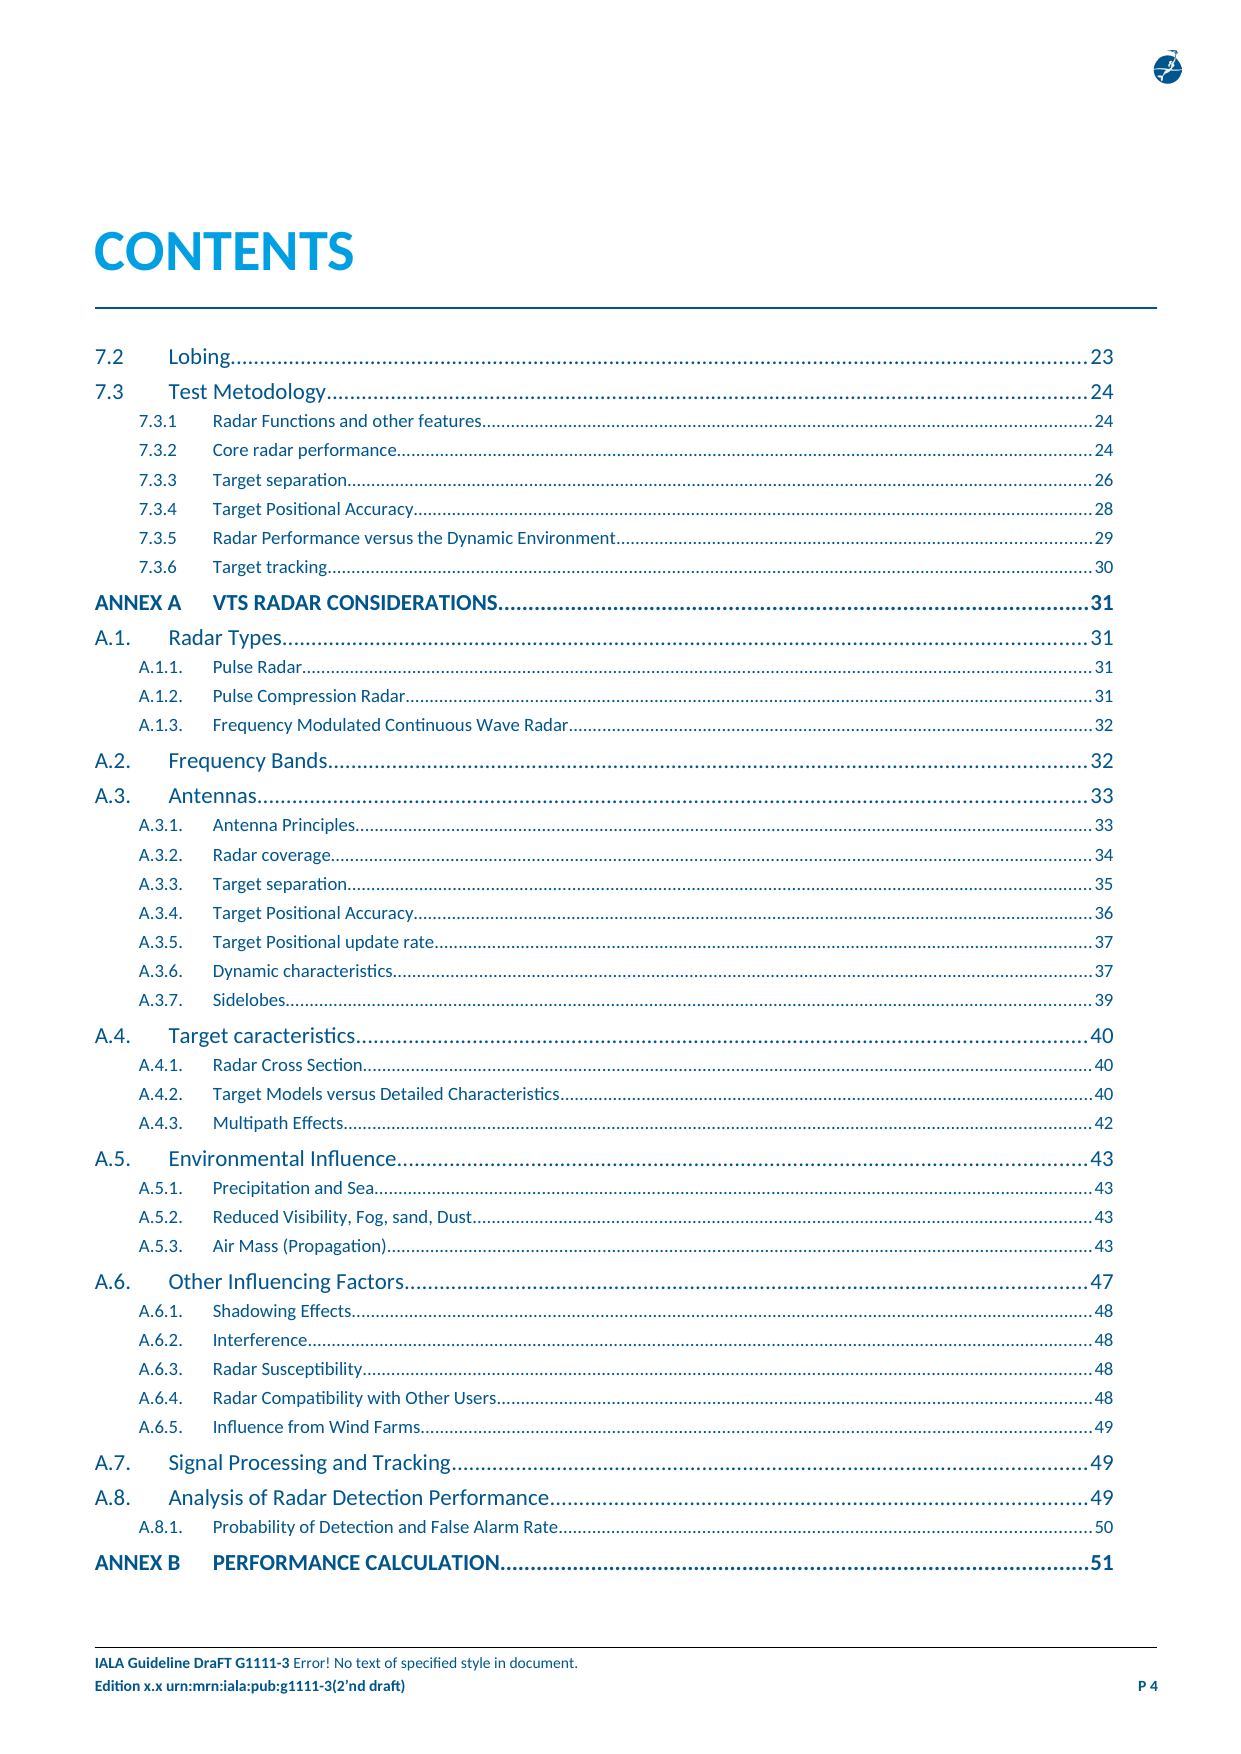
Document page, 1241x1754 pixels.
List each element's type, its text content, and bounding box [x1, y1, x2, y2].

text 7.3.2 Core radar performance 24 [139, 438, 1157, 461]
text A.5.1. Precipitation and Sea 43 [139, 1176, 1157, 1199]
text 7.3.4 Target Positional Accuracy 28 [139, 497, 1157, 520]
picture [1122, 0, 1241, 119]
text A.8. Analysis of Radar Detection Performance 49 [94, 1480, 1113, 1511]
text 7.3.5 Radar Performance versus the Dynamic Environment 29 [139, 526, 1157, 549]
text A.4.3. Multipath Effects 42 [139, 1111, 1157, 1134]
text A.3. Antennas 33 [94, 778, 1113, 809]
text A.6. Other Influencing Factors 47 [94, 1263, 1113, 1295]
text A.4.2. Target Models versus Detailed Characteristics 40 [139, 1082, 1157, 1105]
text A.3.3. Target separation 35 [139, 872, 1157, 895]
text A.3.2. Radar coverage 34 [139, 843, 1157, 866]
text A.1.2. Pulse Compression Radar 31 [139, 684, 1157, 707]
text A.6.1. Shadowing Effects 48 [139, 1299, 1157, 1322]
text A.7. Signal Processing and Tracking 49 [94, 1445, 1113, 1476]
text A.6.5. Influence from Wind Farms 49 [139, 1416, 1157, 1438]
text ANNEX B Performance calculation 51 [94, 1545, 1113, 1576]
text A.4. Target caracteristics 40 [94, 1018, 1113, 1049]
text A.5. Environmental Influence 43 [94, 1141, 1113, 1172]
text A.8.1. Probability of Detection and False Alarm Rate 50 [139, 1516, 1157, 1538]
text A.6.3. Radar Susceptibility 48 [139, 1357, 1157, 1380]
text 7.3 Test Metodology 24 [94, 374, 1113, 405]
text 7.3.3 Target separation 26 [139, 468, 1157, 491]
text A.5.2. Reduced Visibility, Fog, sand, Dust 43 [139, 1205, 1157, 1228]
text A.6.2. Interference 48 [139, 1328, 1157, 1351]
text A.3.7. Sidelobes 39 [139, 988, 1157, 1011]
text A.6.4. Radar Compatibility with Other Users 48 [139, 1386, 1157, 1409]
text A.3.4. Target Positional Accuracy 36 [139, 901, 1157, 924]
text A.4.1. Radar Cross Section 40 [139, 1053, 1157, 1076]
text A.3.5. Target Positional update rate 37 [139, 930, 1157, 953]
text A.3.6. Dynamic characteristics 37 [139, 959, 1157, 982]
text A.2. Frequency Bands 32 [94, 743, 1113, 774]
text A.1. Radar Types 31 [94, 620, 1113, 651]
text 7.3.1 Radar Functions and other features 24 [139, 409, 1157, 432]
text A.3.1. Antenna Principles 33 [139, 813, 1157, 836]
text ANNEX A VTS Radar Considerations 31 [94, 584, 1113, 616]
text A.1.3. Frequency Modulated Continuous Wave Radar 32 [139, 713, 1157, 736]
text 7.3.6 Target tracking 30 [139, 555, 1157, 578]
text A.5.3. Air Mass (Propagation) 43 [139, 1234, 1157, 1257]
text 7.2 Lobing 23 [94, 338, 1113, 370]
text A.1.1. Pulse Radar 31 [139, 655, 1157, 678]
